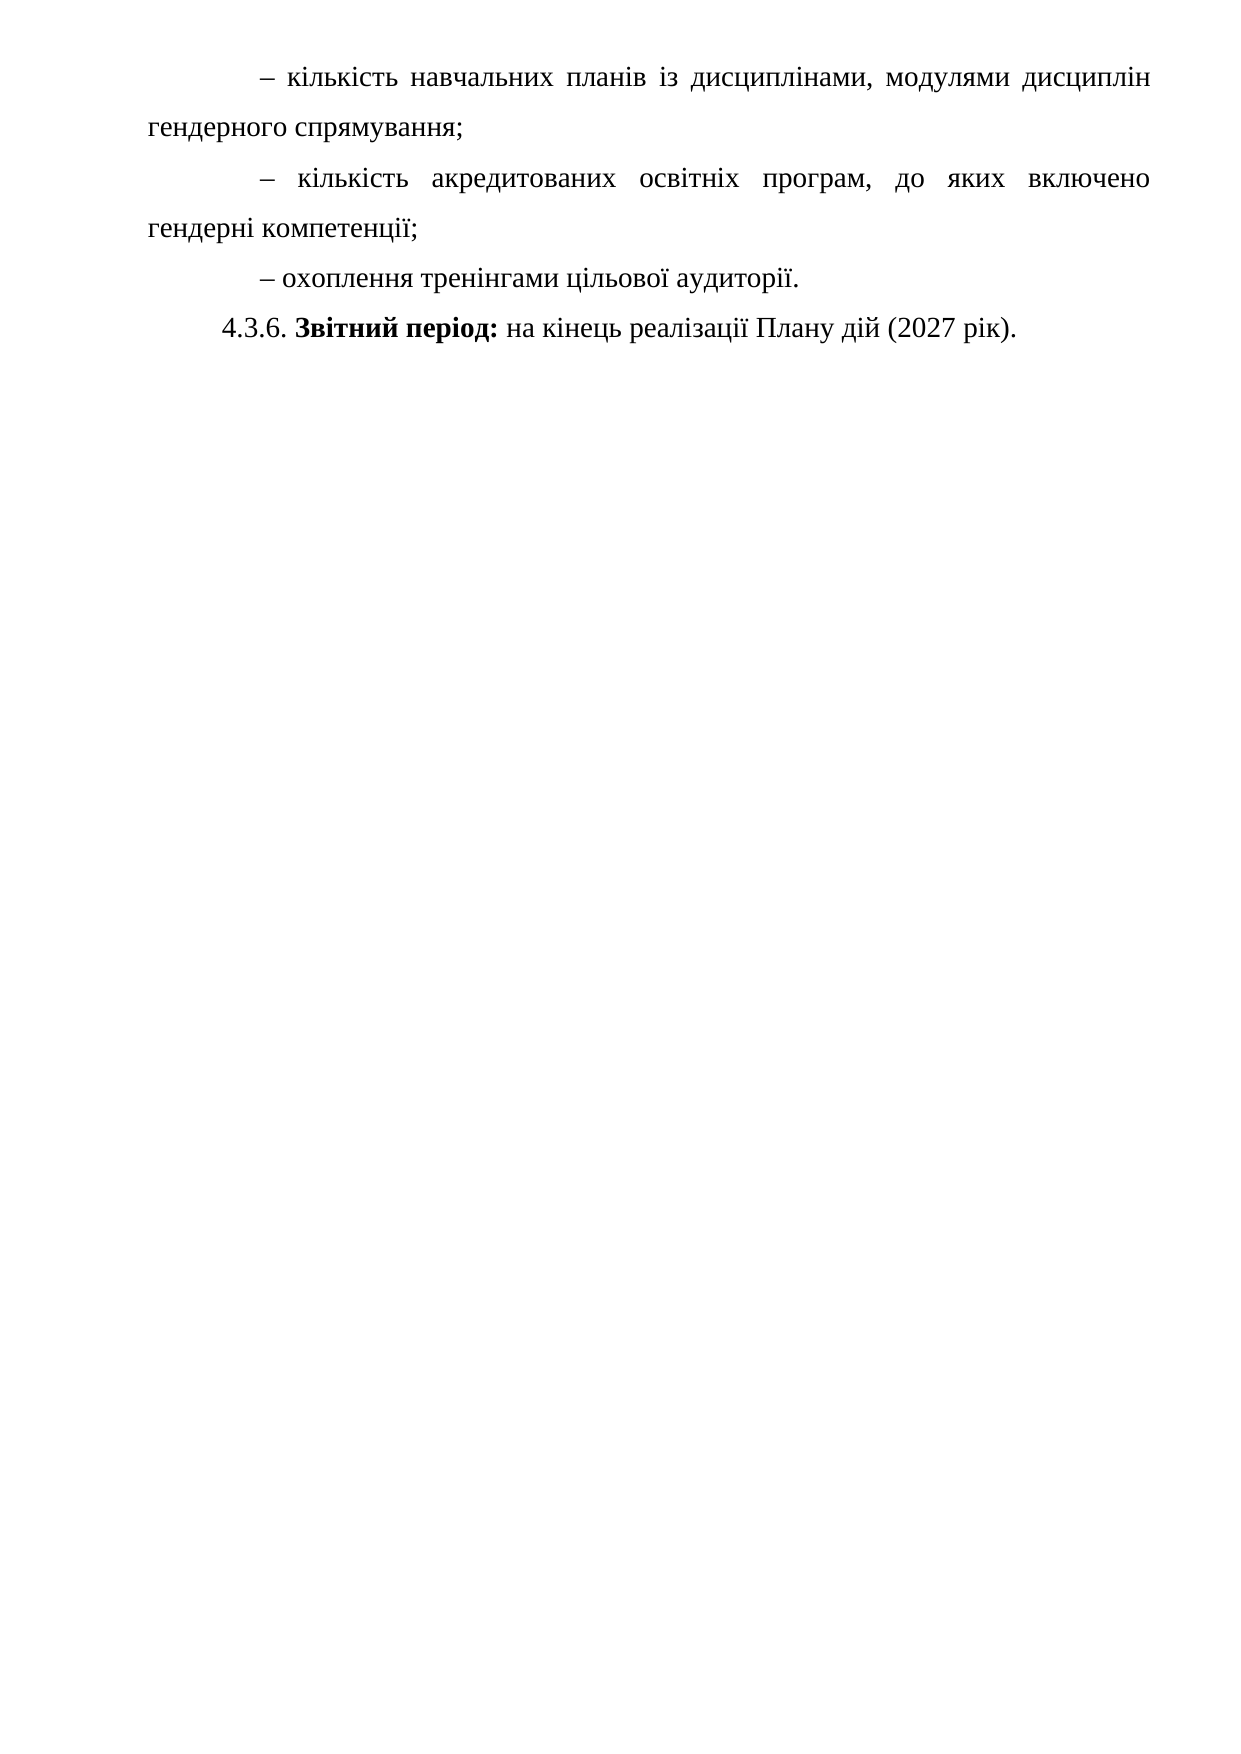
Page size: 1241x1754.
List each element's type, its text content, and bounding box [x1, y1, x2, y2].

text – кількість акредитованих освітніх програм, до яких включено гендерні компетенції; [148, 160, 1152, 243]
text – кількість навчальних планів із дисциплінами, модулями дисциплін гендерного спрямування; [148, 59, 1152, 143]
text 4.3.6. Звітний період: на кінець реалізації Плану дій (2027 рік). [148, 311, 1152, 344]
text – охоплення тренінгами цільової аудиторії. [148, 260, 1152, 294]
